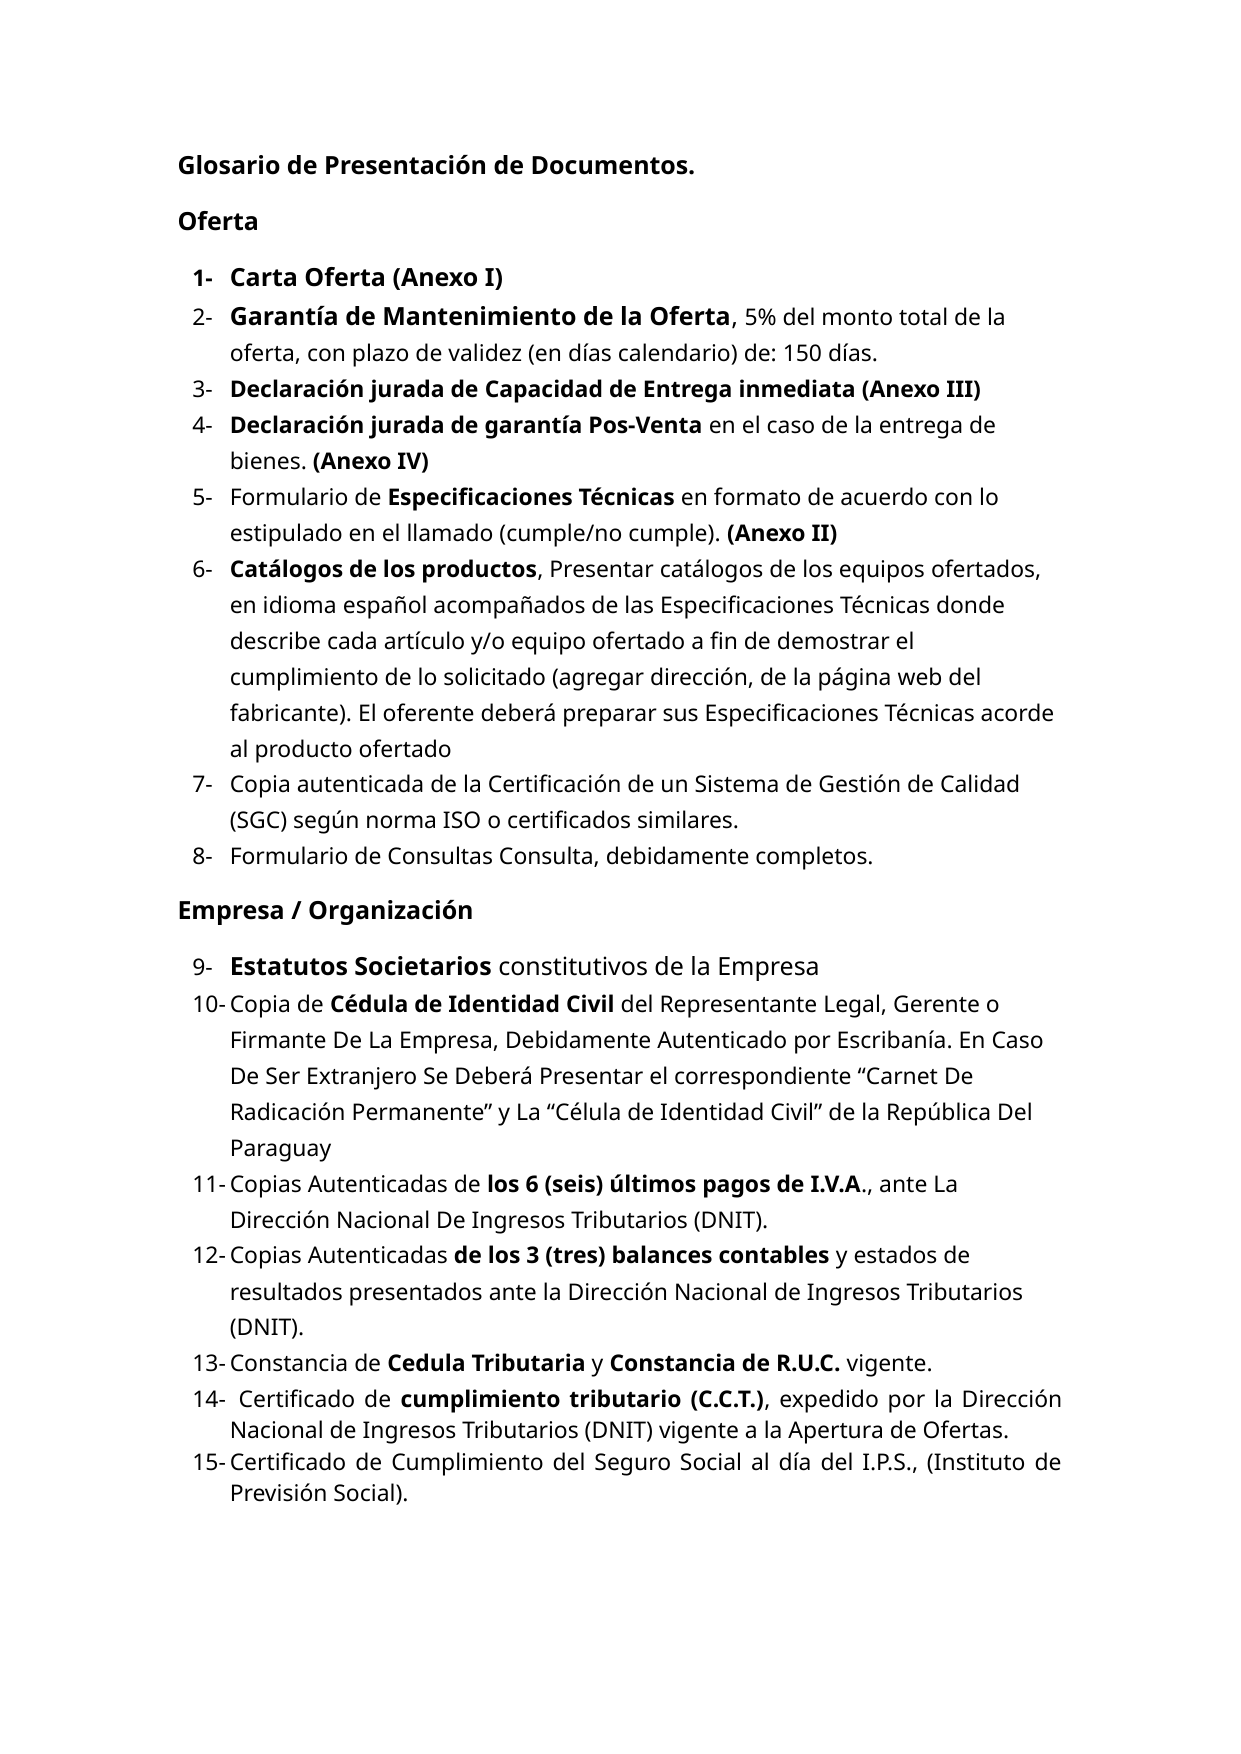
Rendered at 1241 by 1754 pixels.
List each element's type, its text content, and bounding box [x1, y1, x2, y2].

list Copia de Cédula de Identidad Civil del Representante Legal, Gerente o Firmante De La Empresa, Debidamente Autenticado por Escribanía. En Caso De Ser Extranjero Se Deberá Presentar el correspondiente “Carnet De Radicación Permanente” y La “Célula de Identidad Civil” de la República Del Paraguay [192, 988, 1063, 1163]
list Certificado de Cumplimiento del Seguro Social al día del I.P.S., (Instituto de Previsión Social). [192, 1446, 1063, 1508]
text Empresa / Organización [177, 893, 1063, 927]
list Catálogos de los productos, Presentar catálogos de los equipos ofertados, en idioma español acompañados de las Especificaciones Técnicas donde describe cada artículo y/o equipo ofertado a fin de demostrar el cumplimiento de lo solicitado (agregar dirección, de la página web del fabricante). El oferente deberá preparar sus Especificaciones Técnicas acorde al producto ofertado [192, 553, 1063, 764]
list Formulario de Consultas Consulta, debidamente completos. [192, 840, 1063, 872]
list Copias Autenticadas de los 6 (seis) últimos pagos de I.V.A., ante La Dirección Nacional De Ingresos Tributarios (DNIT). [192, 1168, 1063, 1235]
list Estatutos Societarios constitutivos de la Empresa [192, 949, 1063, 983]
list Declaración jurada de garantía Pos-Venta en el caso de la entrega de bienes. (Anexo IV) [192, 409, 1063, 476]
list Copia autenticada de la Certificación de un Sistema de Gestión de Calidad (SGC) según norma ISO o certificados similares. [192, 768, 1063, 836]
list Copias Autenticadas de los 3 (tres) balances contables y estados de resultados presentados ante la Dirección Nacional de Ingresos Tributarios (DNIT). [192, 1239, 1063, 1343]
list Declaración jurada de Capacidad de Entrega inmediata (Anexo III) [192, 373, 1063, 404]
list Carta Oferta (Anexo I) [192, 259, 1063, 293]
list Constancia de Cedula Tributaria y Constancia de R.U.C. vigente. [192, 1347, 1063, 1378]
list Certificado de cumplimiento tributario (C.C.T.), expedido por la Dirección Nacional de Ingresos Tributarios (DNIT) vigente a la Apertura de Ofertas. [192, 1383, 1063, 1446]
list Formulario de Especificaciones Técnicas en formato de acuerdo con lo estipulado en el llamado (cumple/no cumple). (Anexo II) [192, 481, 1063, 548]
list Garantía de Mantenimiento de la Oferta, 5% del monto total de la oferta, con plazo de validez (en días calendario) de: 150 días. [192, 298, 1063, 368]
text Glosario de Presentación de Documentos. [177, 148, 1063, 182]
text Oferta [177, 203, 1063, 237]
